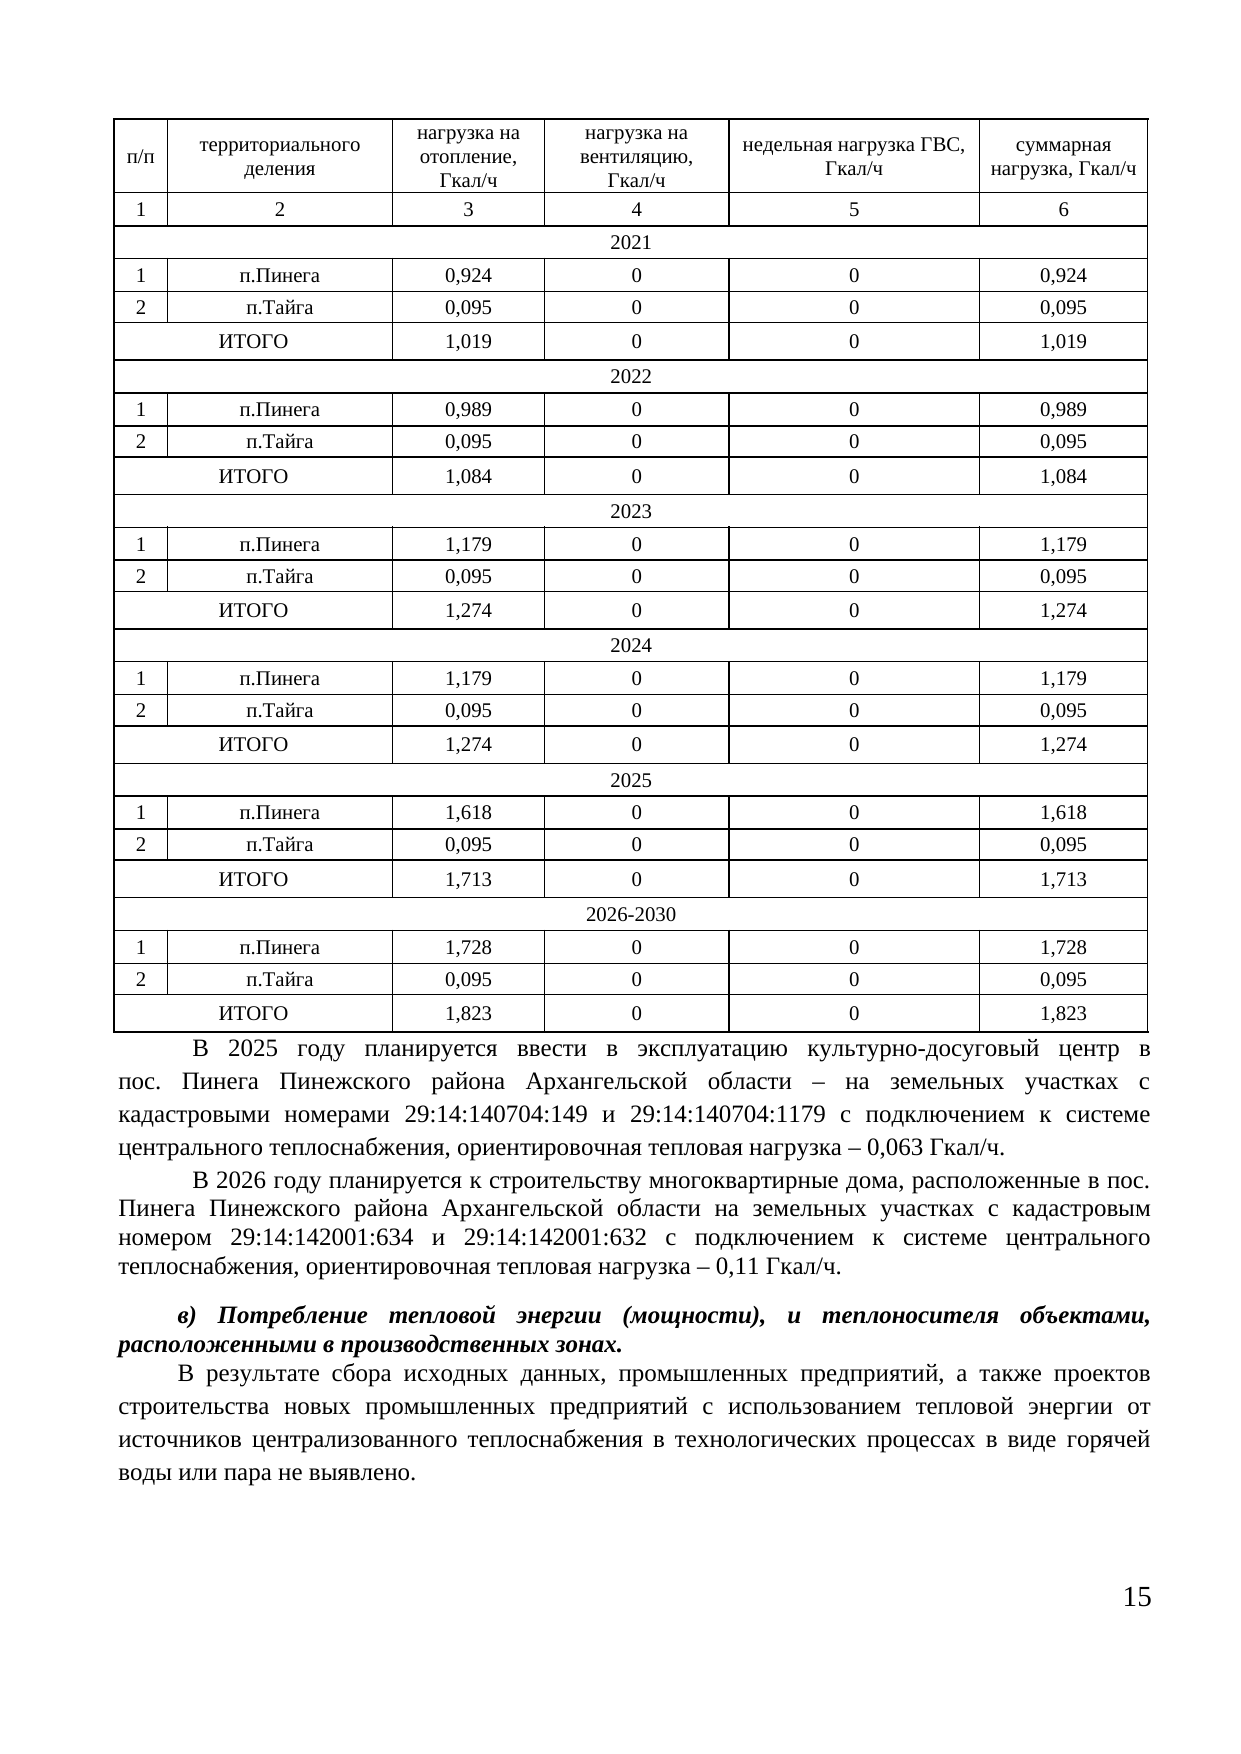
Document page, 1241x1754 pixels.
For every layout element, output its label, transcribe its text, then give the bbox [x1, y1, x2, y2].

table_cell 2023 [115, 495, 1147, 526]
table_cell 0 [730, 528, 979, 559]
table_cell ИТОГО [115, 995, 392, 1031]
table_cell 2 [115, 964, 167, 994]
table_cell 1,084 [393, 458, 544, 494]
table_cell 0 [730, 830, 979, 859]
table_cell 1,179 [980, 662, 1147, 694]
table_cell 1,618 [393, 797, 544, 828]
table_cell 5 [730, 193, 979, 225]
table_cell 0,095 [980, 292, 1147, 322]
table_cell 0 [545, 964, 728, 994]
table_cell 1 [115, 394, 167, 425]
table_cell 0 [545, 259, 728, 291]
table_cell 1,823 [980, 995, 1147, 1031]
table_cell ИТОГО [115, 323, 392, 359]
table_cell п.Пинега [168, 931, 392, 962]
table_cell 0 [730, 964, 979, 994]
table_cell 0,095 [393, 427, 544, 456]
table_cell 1,179 [393, 662, 544, 694]
table_cell 2 [115, 830, 167, 859]
table_cell 1 [115, 662, 167, 694]
table_cell п.Пинега [168, 394, 392, 425]
table_cell 0,095 [393, 695, 544, 725]
table_cell 0,095 [393, 964, 544, 994]
table_cell 0,924 [393, 259, 544, 291]
table_cell 1,274 [980, 592, 1147, 628]
table_cell 0 [545, 662, 728, 694]
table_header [980, 120, 1147, 192]
table_cell ИТОГО [115, 458, 392, 494]
table_cell 1,713 [393, 861, 544, 897]
table_cell 0 [730, 695, 979, 725]
table_cell ИТОГО [115, 861, 392, 897]
table_cell 1,274 [393, 592, 544, 628]
table_cell 6 [980, 193, 1147, 225]
table_cell 0 [545, 727, 728, 762]
table_cell 1,823 [393, 995, 544, 1031]
table_cell 2024 [115, 630, 1147, 661]
table_cell 0,095 [980, 964, 1147, 994]
table_cell 1,728 [980, 931, 1147, 962]
table_cell 0,095 [980, 427, 1147, 456]
table_cell 1,019 [980, 323, 1147, 359]
table_cell 0,095 [393, 830, 544, 859]
table_cell ИТОГО [115, 592, 392, 628]
table_cell п.Пинега [168, 528, 392, 559]
table_cell 1,019 [393, 323, 544, 359]
table_cell п.Пинега [168, 259, 392, 291]
table_cell 0 [730, 861, 979, 897]
table_cell 1,274 [393, 727, 544, 762]
table_cell 0 [730, 259, 979, 291]
table_cell 0,989 [980, 394, 1147, 425]
table_cell 0 [730, 323, 979, 359]
table_cell 0,095 [393, 561, 544, 591]
table_cell 2026-2030 [115, 898, 1147, 929]
table_cell 1,274 [980, 727, 1147, 762]
table_cell 0,095 [980, 561, 1147, 591]
table_cell 0 [545, 830, 728, 859]
table_header № п/п [115, 120, 167, 192]
table_cell 2022 [115, 361, 1147, 392]
table_cell 0 [545, 292, 728, 322]
table_cell ИТОГО [115, 727, 392, 762]
table_cell 0 [730, 931, 979, 962]
table_cell 0 [730, 292, 979, 322]
table_cell 0 [545, 323, 728, 359]
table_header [393, 120, 544, 192]
table_cell 0 [545, 995, 728, 1031]
table_cell 0 [545, 797, 728, 828]
table_cell 0,095 [980, 695, 1147, 725]
table_cell п.Пинега [168, 662, 392, 694]
table_cell 0 [730, 592, 979, 628]
table_cell 0 [545, 528, 728, 559]
table_cell 0 [730, 662, 979, 694]
text В 2025 году планируется ввести в эксплуатацию культурно-досуговый центр в пос. Пинега Пинежского района Архангельской области – на земельных участках с кадастровыми номерами 29:14:140704:149 и 29:14:140704:1179 с подключением к системе центрального теплоснабжения, ориентировочная тепловая нагрузка – 0,063 Гкал/ч. [118, 1033, 1152, 1161]
table_cell 0 [545, 861, 728, 897]
table_cell п.Тайга [168, 561, 392, 591]
table_cell 0,989 [393, 394, 544, 425]
table_cell 1 [115, 931, 167, 962]
table_cell 2 [115, 427, 167, 456]
table_cell 1,618 [980, 797, 1147, 828]
table_cell п.Тайга [168, 292, 392, 322]
table_cell 1,713 [980, 861, 1147, 897]
table_cell 0 [545, 394, 728, 425]
table_cell п.Тайга [168, 427, 392, 456]
table_cell 0 [545, 427, 728, 456]
table_cell п.Тайга [168, 695, 392, 725]
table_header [168, 120, 392, 192]
table_cell 0 [730, 394, 979, 425]
table_cell 0,924 [980, 259, 1147, 291]
table_cell 0 [730, 727, 979, 762]
table_cell 2 [115, 695, 167, 725]
table_cell 2 [115, 561, 167, 591]
table_cell 2 [168, 193, 392, 225]
table_cell 1,179 [980, 528, 1147, 559]
text В 2026 году планируется к строительству многоквартирные дома, расположенные в пос. Пинега Пинежского района Архангельской области на земельных участках с кадастровым номером 29:14:142001:634 и 29:14:142001:632 с подключением к системе центрального теплоснабжения, ориентировочная тепловая нагрузка – 0,11 Гкал/ч. [118, 1165, 1152, 1280]
table_cell 1,728 [393, 931, 544, 962]
table_cell п.Тайга [168, 830, 392, 859]
table_cell 2021 [115, 227, 1147, 258]
table_cell 2 [115, 292, 167, 322]
table_cell 1 [115, 528, 167, 559]
table_cell п.Тайга [168, 964, 392, 994]
table_cell 0 [730, 561, 979, 591]
table_cell 0 [730, 427, 979, 456]
table_cell 1 [115, 193, 167, 225]
table_cell 0 [545, 458, 728, 494]
table_cell 1 [115, 259, 167, 291]
table_cell 2025 [115, 764, 1147, 795]
table_cell 0,095 [393, 292, 544, 322]
table_cell 0,095 [980, 830, 1147, 859]
table_cell 0 [545, 695, 728, 725]
table_cell 4 [545, 193, 728, 225]
text В результате сбора исходных данных, промышленных предприятий, а также проектов строительства новых промышленных предприятий с использованием тепловой энергии от источников централизованного теплоснабжения в технологических процессах в виде горячей воды или пара не выявлено. [118, 1358, 1152, 1486]
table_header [730, 120, 979, 192]
table_cell 0 [545, 931, 728, 962]
table_cell 1,084 [980, 458, 1147, 494]
table_cell 0 [730, 797, 979, 828]
table_cell 0 [545, 561, 728, 591]
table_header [545, 120, 728, 192]
table_cell 1 [115, 797, 167, 828]
table_cell 3 [393, 193, 544, 225]
table_cell 0 [730, 458, 979, 494]
table_cell 1,179 [393, 528, 544, 559]
table_cell 0 [730, 995, 979, 1031]
table_cell 0 [545, 592, 728, 628]
table_cell п.Пинега [168, 797, 392, 828]
text в) Потребление тепловой энергии (мощности), и теплоносителя объектами, расположенными в производственных зонах. [118, 1301, 1152, 1358]
